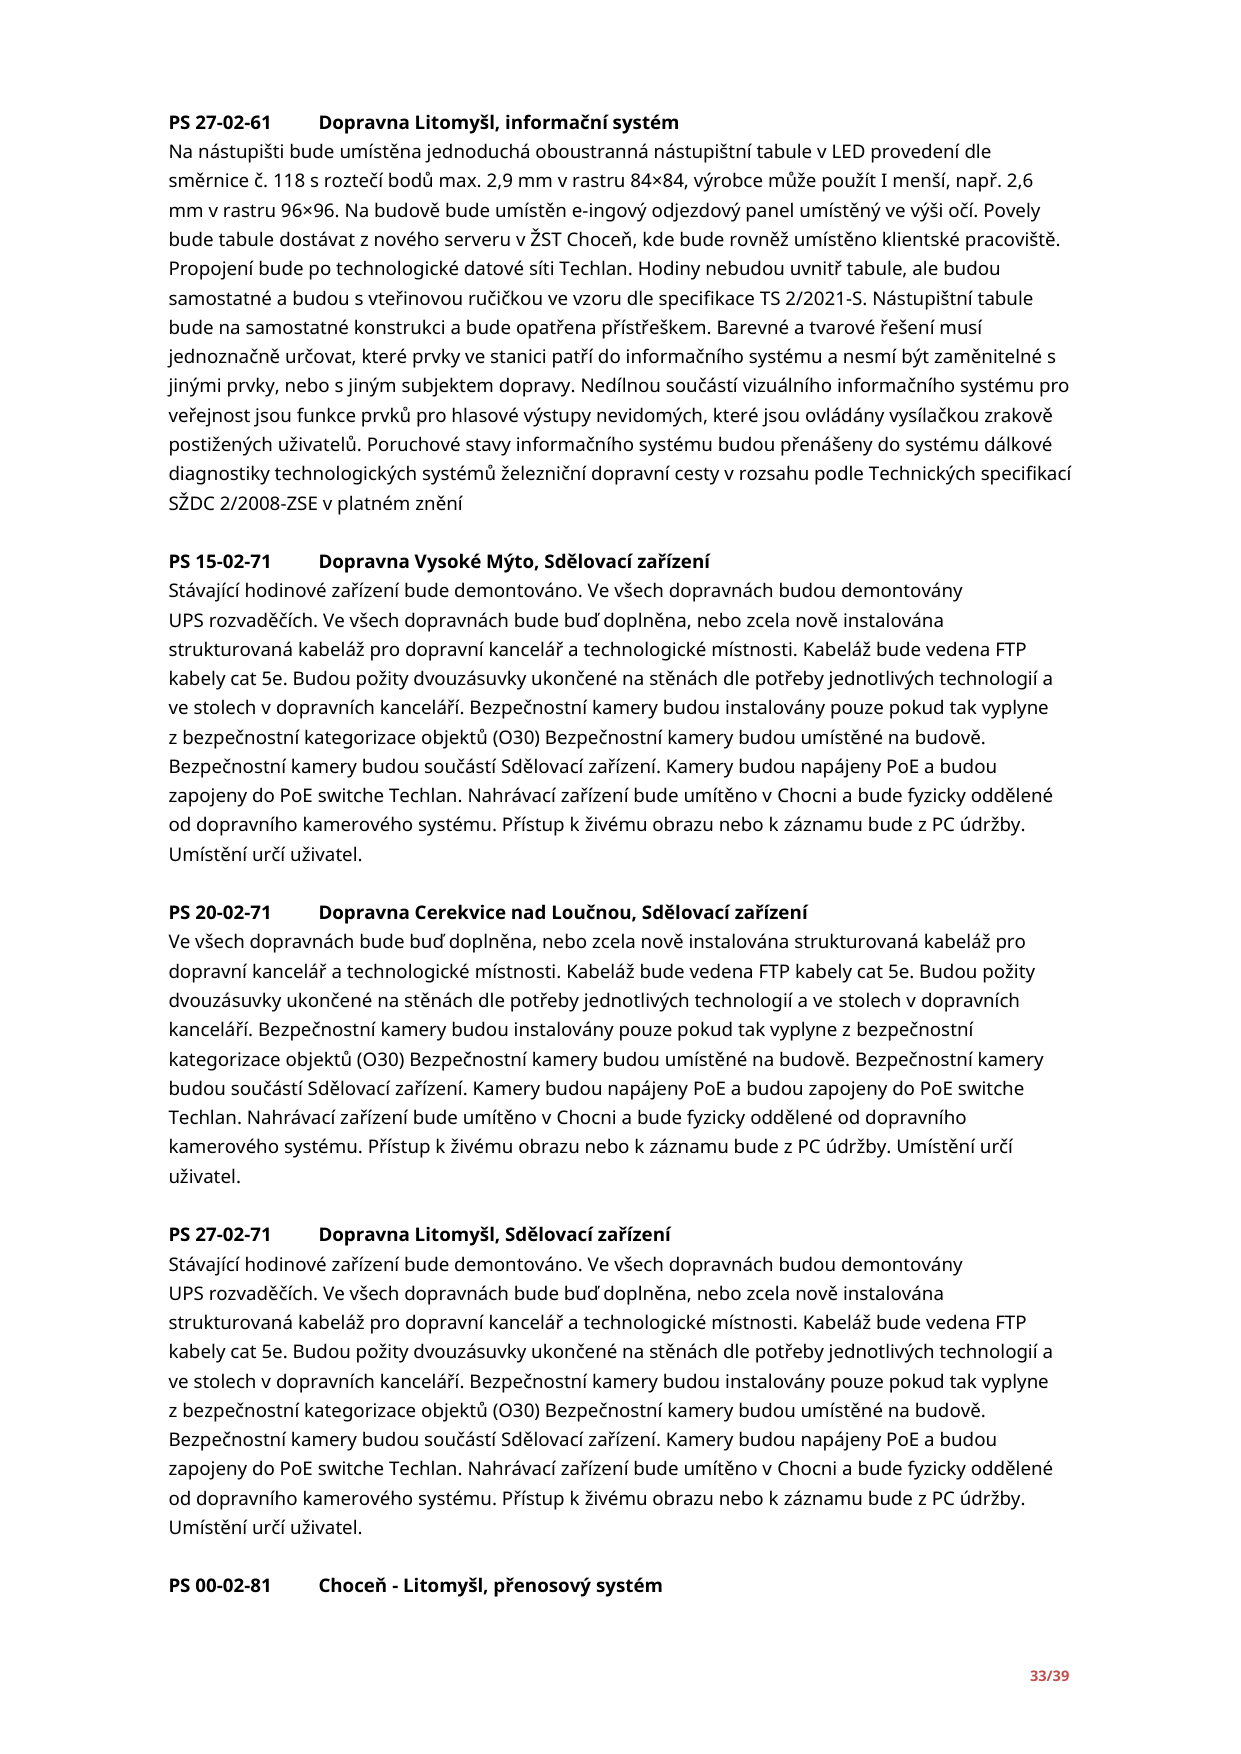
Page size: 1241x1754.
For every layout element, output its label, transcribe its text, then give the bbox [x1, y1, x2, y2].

text Na nástupišti bude umístěna jednoduchá oboustranná nástupištní tabule v LED provedení dle směrnice č. 118 s roztečí bodů max. 2,9 mm v rastru 84×84, výrobce může použít I menší, např. 2,6 mm v rastru 96×96. Na budově bude umístěn e-ingový odjezdový panel umístěný ve výši očí. Povely bude tabule dostávat z nového serveru v ŽST Choceň, kde bude rovněž umístěno klientské pracoviště. Propojení bude po technologické datové síti Techlan. Hodiny nebudou uvnitř tabule, ale budou samostatné a budou s vteřinovou ručičkou ve vzoru dle specifikace TS 2/2021-S. Nástupištní tabule bude na samostatné konstrukci a bude opatřena přístřeškem. Barevné a tvarové řešení musí jednoznačně určovat, které prvky ve stanici patří do informačního systému a nesmí být zaměnitelné s jinými prvky, nebo s jiným subjektem dopravy. Nedílnou součástí vizuálního informačního systému pro veřejnost jsou funkce prvků pro hlasové výstupy nevidomých, které jsou ovládány vysílačkou zrakově postižených uživatelů. Poruchové stavy informačního systému budou přenášeny do systému dálkové diagnostiky technologických systémů železniční dopravní cesty v rozsahu podle Technických specifikací SŽDC 2/2008-ZSE v platném znění [168, 138, 1072, 515]
text PS 15-02-71 Dopravna Vysoké Mýto, Sdělovací zařízení [168, 548, 1072, 574]
text PS 27-02-61 Dopravna Litomyšl, informační systém [168, 109, 1072, 135]
text PS 27-02-71 Dopravna Litomyšl, Sdělovací zařízení [168, 1222, 1072, 1247]
text Stávající hodinové zařízení bude demontováno. Ve všech dopravnách budou demontovány UPS rozvaděčích. Ve všech dopravnách bude buď doplněna, nebo zcela nově instalována strukturovaná kabeláž pro dopravní kancelář a technologické místnosti. Kabeláž bude vedena FTP kabely cat 5e. Budou požity dvouzásuvky ukončené na stěnách dle potřeby jednotlivých technologií a ve stolech v dopravních kanceláří. Bezpečnostní kamery budou instalovány pouze pokud tak vyplyne z bezpečnostní kategorizace objektů (O30) Bezpečnostní kamery budou umístěné na budově. Bezpečnostní kamery budou součástí Sdělovací zařízení. Kamery budou napájeny PoE a budou zapojeny do PoE switche Techlan. Nahrávací zařízení bude umítěno v Chocni a bude fyzicky oddělené od dopravního kamerového systému. Přístup k živému obrazu nebo k záznamu bude z PC údržby. Umístění určí uživatel. [168, 1251, 1072, 1540]
text PS 00-02-81 Choceň - Litomyšl, přenosový systém [168, 1573, 1072, 1598]
text Ve všech dopravnách bude buď doplněna, nebo zcela nově instalována strukturovaná kabeláž pro dopravní kancelář a technologické místnosti. Kabeláž bude vedena FTP kabely cat 5e. Budou požity dvouzásuvky ukončené na stěnách dle potřeby jednotlivých technologií a ve stolech v dopravních kanceláří. Bezpečnostní kamery budou instalovány pouze pokud tak vyplyne z bezpečnostní kategorizace objektů (O30) Bezpečnostní kamery budou umístěné na budově. Bezpečnostní kamery budou součástí Sdělovací zařízení. Kamery budou napájeny PoE a budou zapojeny do PoE switche Techlan. Nahrávací zařízení bude umítěno v Chocni a bude fyzicky oddělené od dopravního kamerového systému. Přístup k živému obrazu nebo k záznamu bude z PC údržby. Umístění určí uživatel. [168, 929, 1072, 1188]
text PS 20-02-71 Dopravna Cerekvice nad Loučnou, Sdělovací zařízení [168, 899, 1072, 925]
text Stávající hodinové zařízení bude demontováno. Ve všech dopravnách budou demontovány UPS rozvaděčích. Ve všech dopravnách bude buď doplněna, nebo zcela nově instalována strukturovaná kabeláž pro dopravní kancelář a technologické místnosti. Kabeláž bude vedena FTP kabely cat 5e. Budou požity dvouzásuvky ukončené na stěnách dle potřeby jednotlivých technologií a ve stolech v dopravních kanceláří. Bezpečnostní kamery budou instalovány pouze pokud tak vyplyne z bezpečnostní kategorizace objektů (O30) Bezpečnostní kamery budou umístěné na budově. Bezpečnostní kamery budou součástí Sdělovací zařízení. Kamery budou napájeny PoE a budou zapojeny do PoE switche Techlan. Nahrávací zařízení bude umítěno v Chocni a bude fyzicky oddělené od dopravního kamerového systému. Přístup k živému obrazu nebo k záznamu bude z PC údržby. Umístění určí uživatel. [168, 578, 1072, 867]
